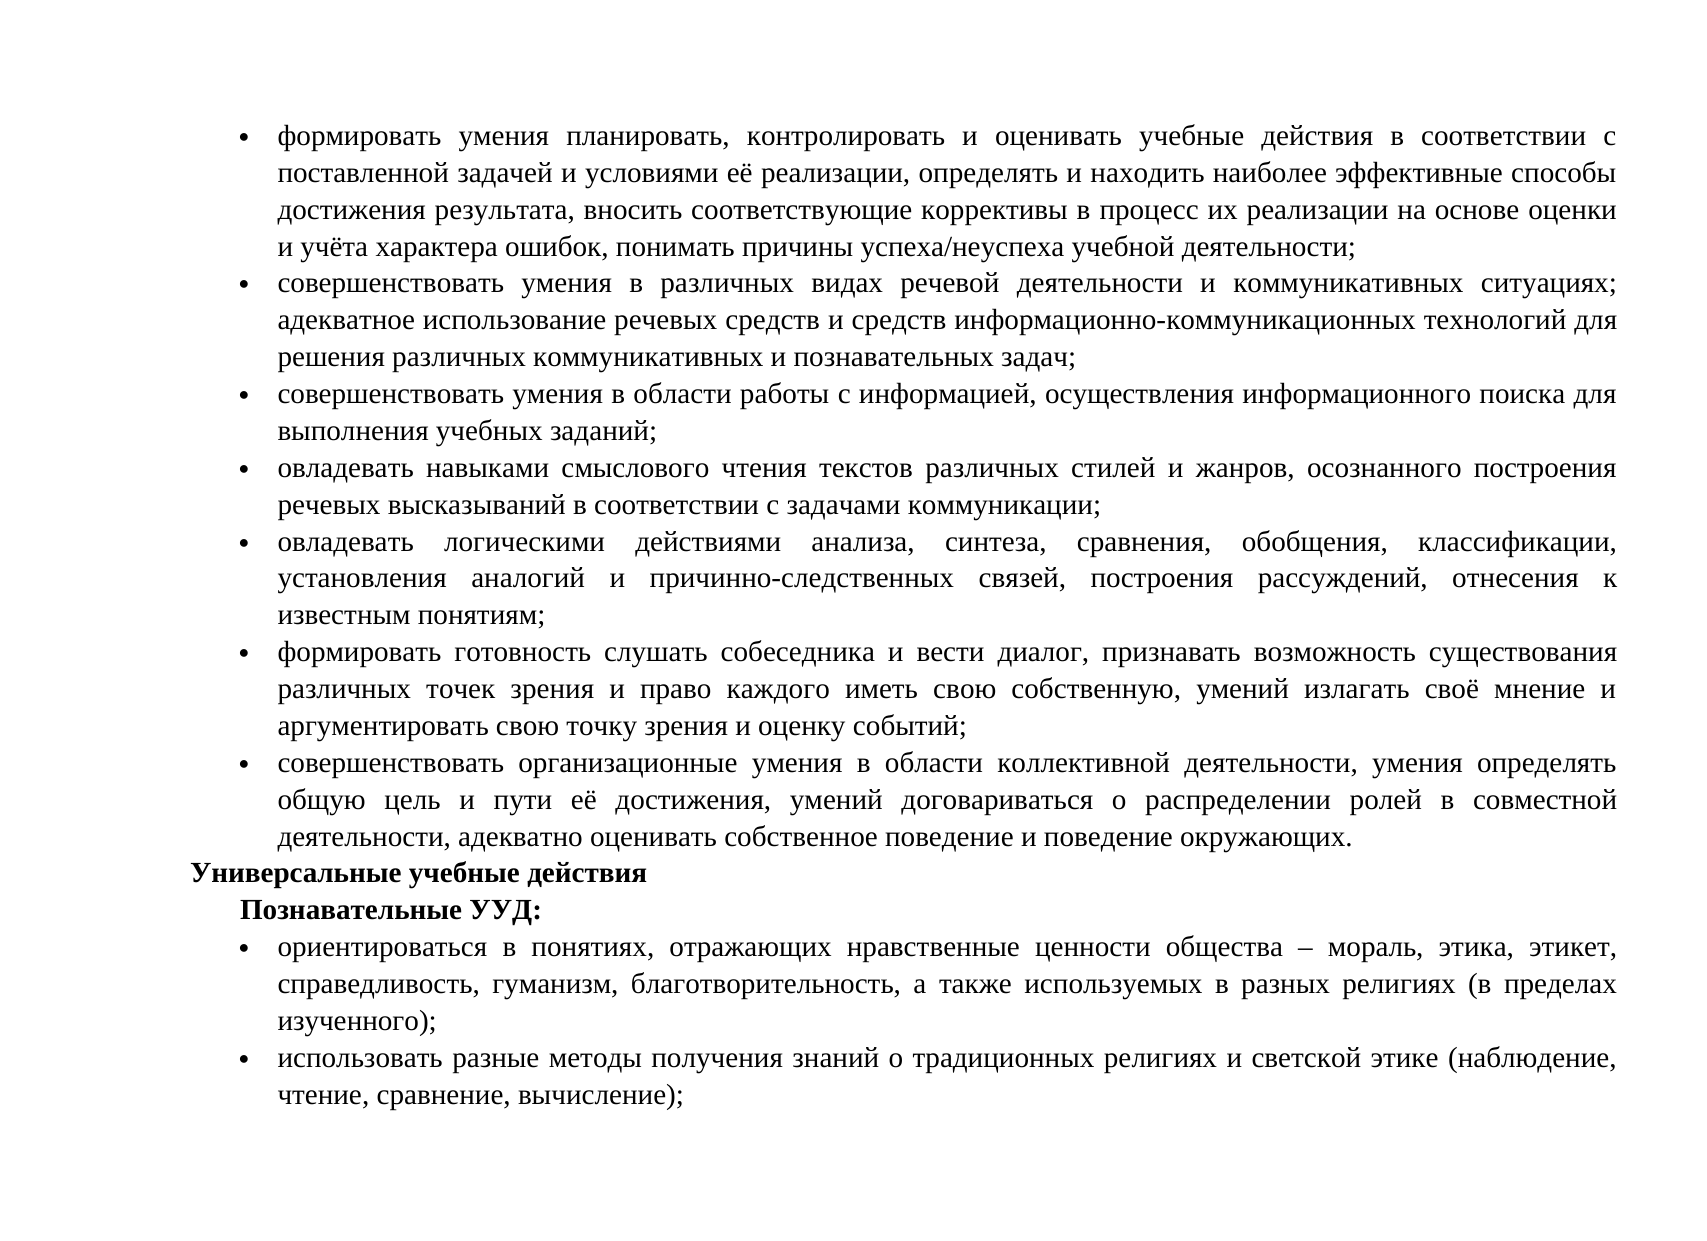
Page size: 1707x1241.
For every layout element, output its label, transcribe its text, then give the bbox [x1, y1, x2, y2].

list овладевать навыками смыслового чтения текстов различных стилей и жанров, осознанного построения речевых высказываний в соответствии с задачами коммуникации; [240, 450, 1618, 520]
text Познавательные УУД: [177, 892, 1618, 926]
list формировать готовность слушать собеседника и вести диалог, признавать возможность существования различных точек зрения и право каждого иметь свою собственную, умений излагать своё мнение и аргументировать свою точку зрения и оценку событий; [240, 634, 1618, 742]
list совершенствовать организационные умения в области коллективной деятельности, умения определять общую цель и пути её достижения, умений договариваться о распределении ролей в совместной деятельности, адекватно оценивать собственное поведение и поведение окружающих. [240, 745, 1618, 852]
list овладевать логическими действиями анализа, синтеза, сравнения, обобщения, классификации, установления аналогий и причинно-следственных связей, построения рассуждений, отнесения к известным понятиям; [240, 524, 1618, 631]
list совершенствовать умения в области работы с информацией, осуществления информационного поиска для выполнения учебных заданий; [240, 376, 1618, 447]
list использовать разные методы получения знаний о традиционных религиях и светской этике (наблюдение, чтение, сравнение, вычисление); [240, 1040, 1618, 1110]
list ориентироваться в понятиях, отражающих нравственные ценности общества – мораль, этика, этикет, справедливость, гуманизм, благотворительность, а также используемых в разных религиях (в пределах изученного); [240, 929, 1618, 1037]
list формировать умения планировать, контролировать и оценивать учебные действия в соответствии с поставленной задачей и условиями её реализации, определять и находить наиболее эффективные способы достижения результата, вносить соответствующие коррективы в процесс их реализации на основе оценки и учёта характера ошибок, понимать причины успеха/неуспеха учебной деятельности; [240, 118, 1618, 262]
list совершенствовать умения в различных видах речевой деятельности и коммуникативных ситуациях; адекватное использование речевых средств и средств информационно-коммуникационных технологий для решения различных коммуникативных и познавательных задач; [240, 266, 1618, 373]
text Универсальные учебные действия [190, 856, 1618, 889]
